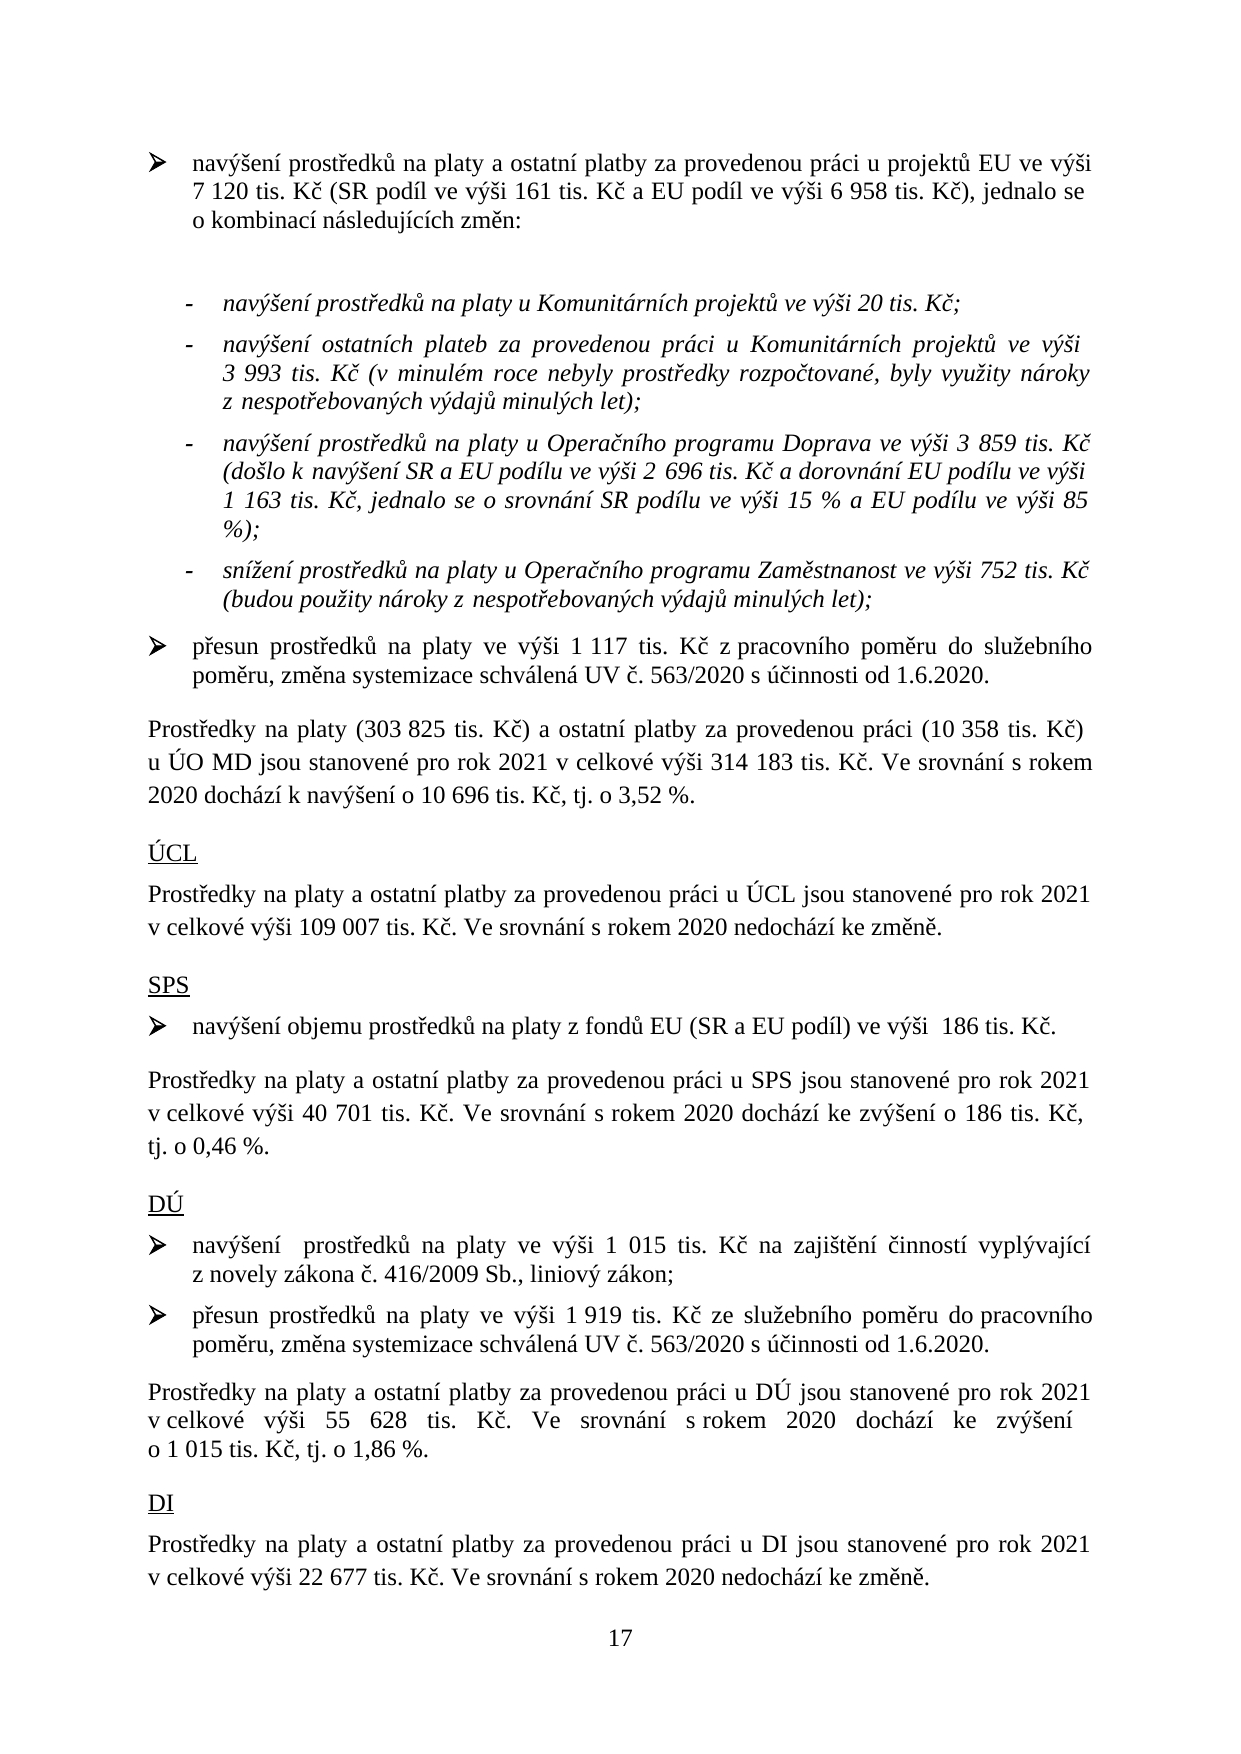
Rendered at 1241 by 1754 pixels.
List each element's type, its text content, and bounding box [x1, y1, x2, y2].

text Prostředky na platy a ostatní platby za provedenou práci u SPS jsou stanovené pro rok 2021 v celkové výši 40 701 tis. Kč. Ve srovnání s rokem 2020 dochází ke zvýšení o 186 tis. Kč, tj. o 0,46 %. [148, 1065, 1093, 1160]
list snížení prostředků na platy u Operačního programu Zaměstnanost ve výši 752 tis. Kč (budou použity nároky z nespotřebovaných výdajů minulých let); [185, 555, 1093, 613]
subtitle ÚCL [148, 838, 1093, 867]
text Prostředky na platy a ostatní platby za provedenou práci u DÚ jsou stanovené pro rok 2021 v celkové výši 55 628 tis. Kč. Ve srovnání s rokem 2020 dochází ke zvýšení o 1 015 tis. Kč, tj. o 1,86 %. [148, 1377, 1093, 1463]
text Prostředky na platy a ostatní platby za provedenou práci u DI jsou stanovené pro rok 2021 v celkové výši 22 677 tis. Kč. Ve srovnání s rokem 2020 nedochází ke změně. [148, 1529, 1093, 1591]
list navýšení prostředků na platy u Operačního programu Doprava ve výši 3 859 tis. Kč (došlo k navýšení SR a EU podílu ve výši 2 696 tis. Kč a dorovnání EU podílu ve výši 1 163 tis. Kč, jednalo se o srovnání SR podílu ve výši 15 % a EU podílu ve výši 85 %); [185, 428, 1093, 543]
text Prostředky na platy (303 825 tis. Kč) a ostatní platby za provedenou práci (10 358 tis. Kč) u ÚO MD jsou stanovené pro rok 2021 v celkové výši 314 183 tis. Kč. Ve srovnání s rokem 2020 dochází k navýšení o 10 696 tis. Kč, tj. o 3,52 %. [148, 714, 1093, 809]
list přesun prostředků na platy ve výši 1 117 tis. Kč z pracovního poměru do služebního poměru, změna systemizace schválená UV č. 563/2020 s účinnosti od 1.6.2020. [148, 631, 1093, 689]
list navýšení objemu prostředků na platy z fondů EU (SR a EU podíl) ve výši 186 tis. Kč. [148, 1011, 1093, 1040]
subtitle SPS [148, 970, 1093, 999]
list navýšení ostatních plateb za provedenou práci u Komunitárních projektů ve výši 3 993 tis. Kč (v minulém roce nebyly prostředky rozpočtované, byly využity nároky z nespotřebovaných výdajů minulých let); [185, 329, 1093, 415]
list navýšení prostředků na platy a ostatní platby za provedenou práci u projektů EU ve výši 7 120 tis. Kč (SR podíl ve výši 161 tis. Kč a EU podíl ve výši 6 958 tis. Kč), jednalo se o kombinací následujících změn: [148, 148, 1093, 234]
subtitle DÚ [148, 1189, 1093, 1218]
subtitle DI [148, 1488, 1093, 1517]
text Prostředky na platy a ostatní platby za provedenou práci u ÚCL jsou stanovené pro rok 2021 v celkové výši 109 007 tis. Kč. Ve srovnání s rokem 2020 nedochází ke změně. [148, 879, 1093, 941]
list navýšení prostředků na platy u Komunitárních projektů ve výši 20 tis. Kč; [185, 288, 1093, 316]
list přesun prostředků na platy ve výši 1 919 tis. Kč ze služebního poměru do pracovního poměru, změna systemizace schválená UV č. 563/2020 s účinnosti od 1.6.2020. [148, 1301, 1093, 1358]
list navýšení prostředků na platy ve výši 1 015 tis. Kč na zajištění činností vyplývající z novely zákona č. 416/2009 Sb., liniový zákon; [148, 1231, 1093, 1288]
